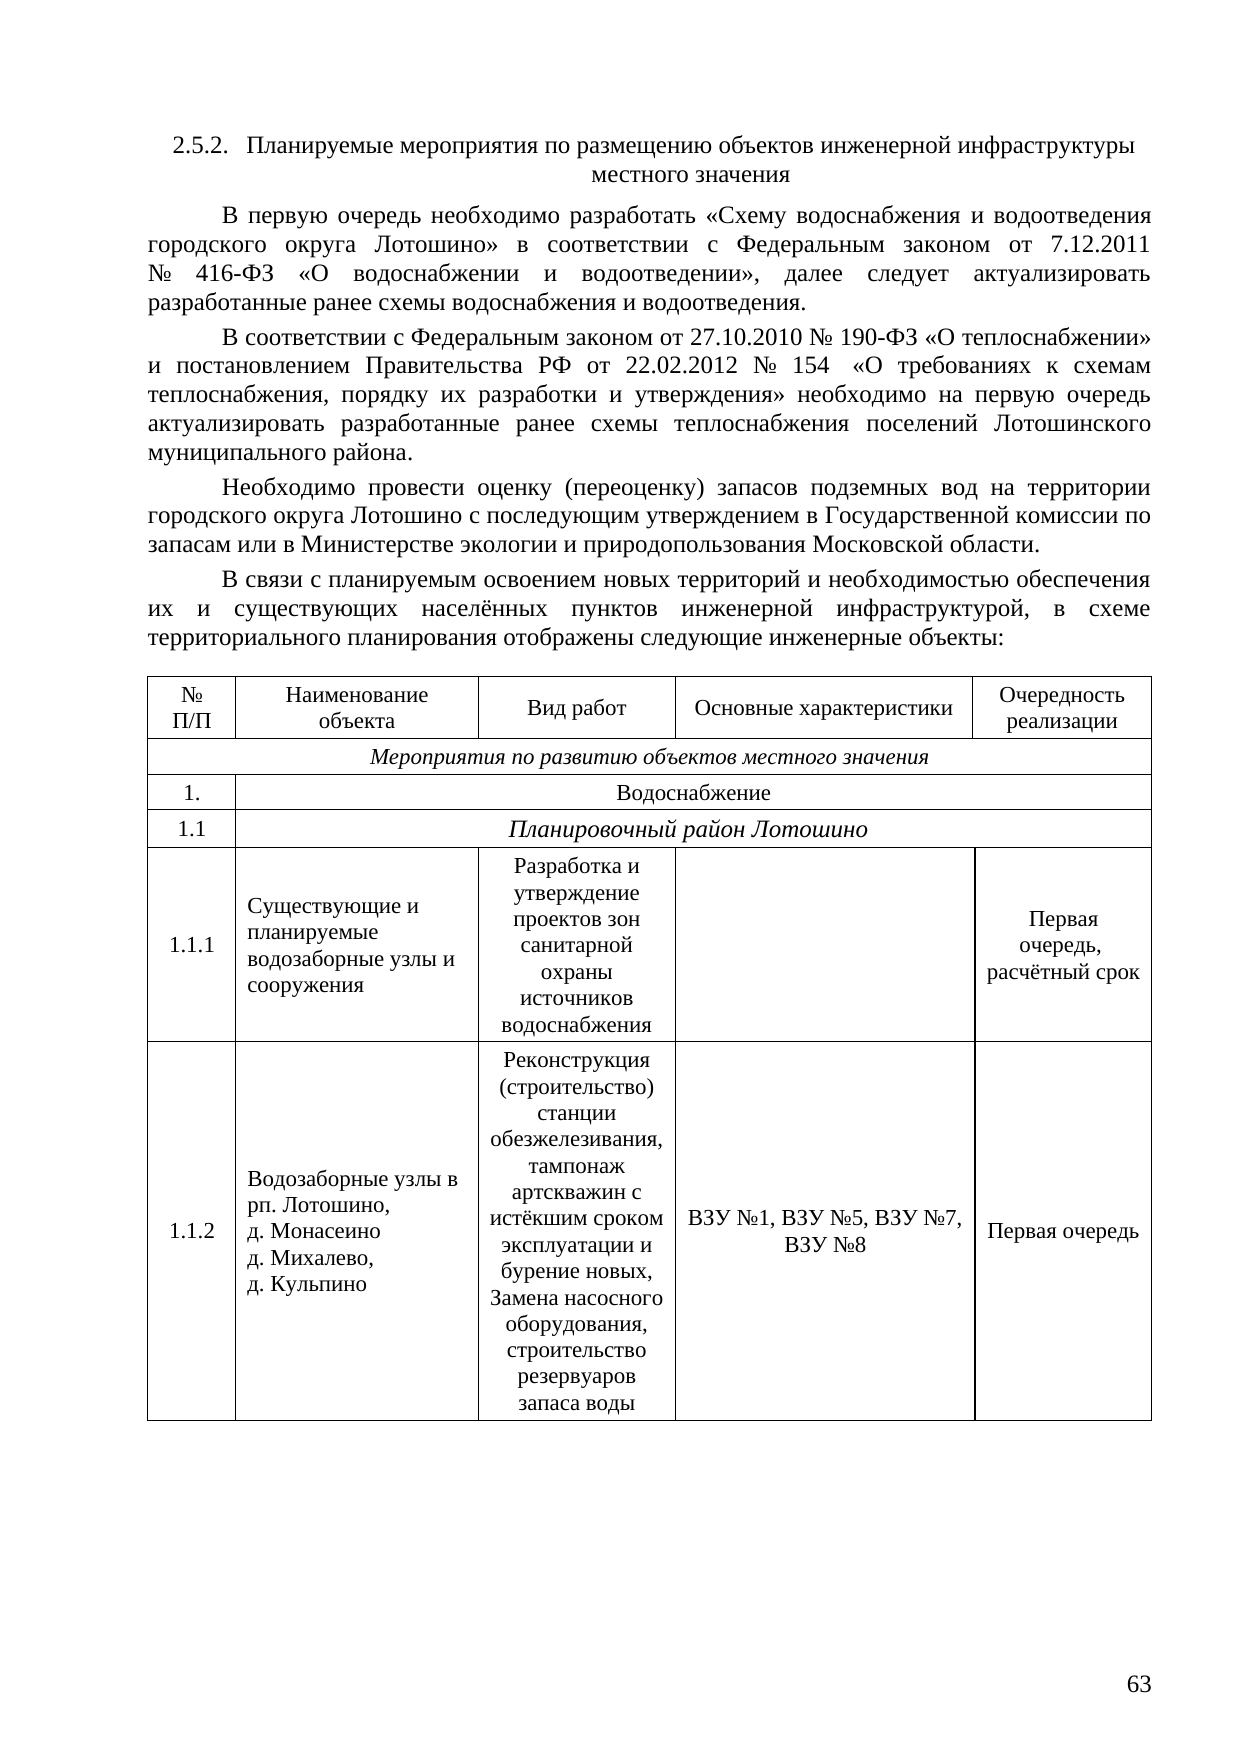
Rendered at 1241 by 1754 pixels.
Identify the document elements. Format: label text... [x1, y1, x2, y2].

text В связи с планируемым освоением новых территорий и необходимостью обеспечения их и существующих населённых пунктов инженерной инфраструктурой, в схеме территориального планирования отображены следующие инженерные объекты: [148, 564, 1152, 651]
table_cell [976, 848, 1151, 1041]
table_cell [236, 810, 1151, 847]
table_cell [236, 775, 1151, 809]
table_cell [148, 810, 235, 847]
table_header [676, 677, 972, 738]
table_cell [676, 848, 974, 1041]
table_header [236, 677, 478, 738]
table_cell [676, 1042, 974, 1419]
text В соответствии с Федеральным законом от 27.10.2010 № 190-ФЗ «О теплоснабжении» и постановлением Правительства РФ от 22.02.2012 № 154 «О требованиях к схемам теплоснабжения, порядку их разработки и утверждения» необходимо на первую очередь актуализировать разработанные ранее схемы теплоснабжения поселений Лотошинского муниципального района. [148, 322, 1152, 466]
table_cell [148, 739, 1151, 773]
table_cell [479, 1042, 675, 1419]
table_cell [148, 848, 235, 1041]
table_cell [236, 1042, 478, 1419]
text Необходимо провести оценку (переоценку) запасов подземных вод на территории городского округа Лотошино с последующим утверждением в Государственной комиссии по запасам или в Министерстве экологии и природопользования Московской области. [148, 472, 1152, 558]
list Планируемые мероприятия по размещению объектов инженерной инфраструктуры местного значения [148, 131, 1160, 188]
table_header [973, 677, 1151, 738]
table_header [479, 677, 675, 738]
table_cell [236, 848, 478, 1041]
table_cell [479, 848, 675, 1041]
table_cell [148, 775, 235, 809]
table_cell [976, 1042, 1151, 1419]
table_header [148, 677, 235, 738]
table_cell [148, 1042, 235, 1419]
text В первую очередь необходимо разработать «Схему водоснабжения и водоотведения городского округа Лотошино» в соответствии с Федеральным законом от 7.12.2011 № 416-ФЗ «О водоснабжении и водоотведении», далее следует актуализировать разработанные ранее схемы водоснабжения и водоотведения. [148, 201, 1152, 316]
